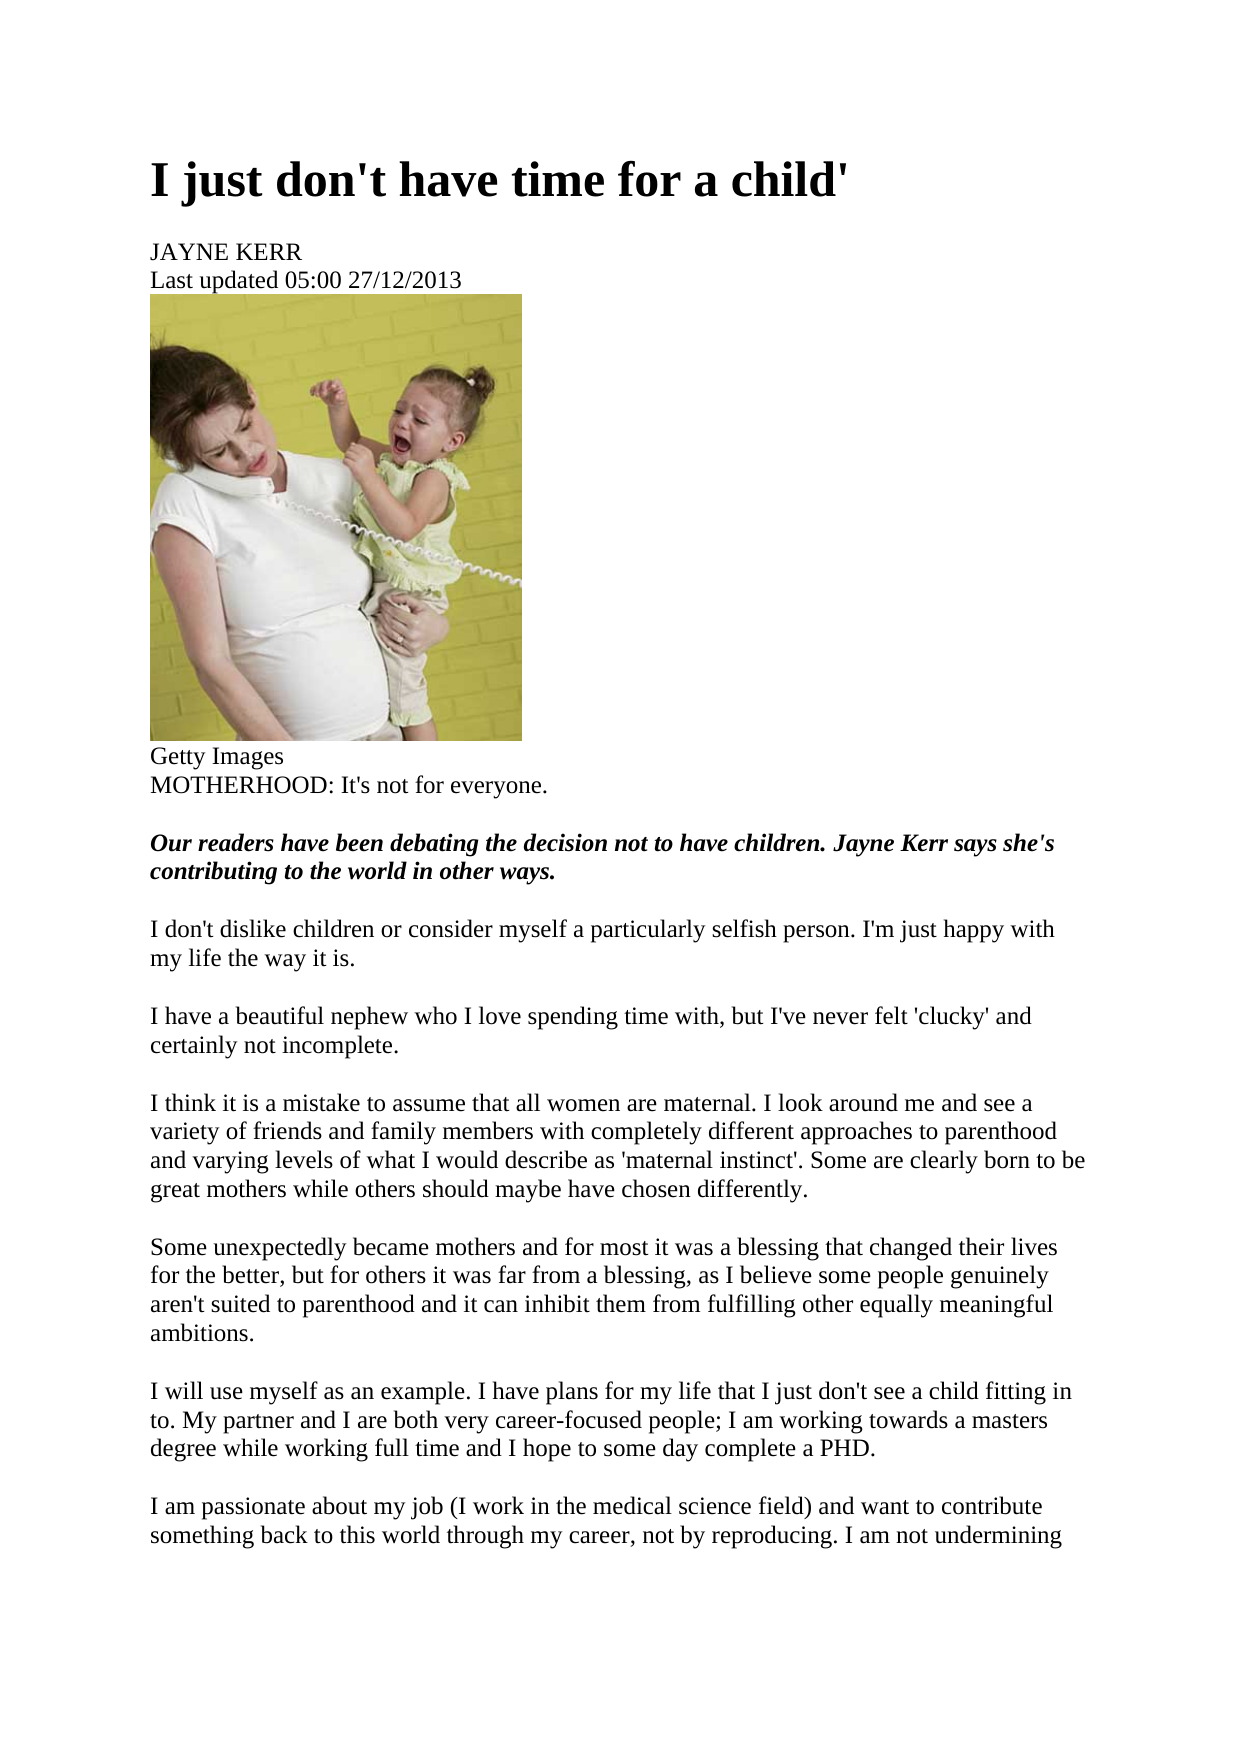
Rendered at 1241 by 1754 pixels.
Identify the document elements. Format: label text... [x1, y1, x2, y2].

text Our readers have been debating the decision not to have children. Jayne Kerr says she's contributing to the world in other ways. [150, 828, 1090, 885]
text I don't dislike children or consider myself a particularly selfish person. I'm just happy with my life the way it is. [150, 914, 1090, 972]
text Some unexpectedly became mothers and for most it was a blessing that changed their lives for the better, but for others it was far from a blessing, as I believe some people genuinely aren't suited to parenthood and it can inhibit them from fulfilling other equally meaningful ambitions. [150, 1232, 1090, 1347]
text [150, 1491, 1090, 1549]
text Last updated 05:00 27/12/2013 [150, 265, 1090, 294]
text Getty Images [150, 741, 1090, 770]
text JAYNE KERR [150, 237, 1090, 265]
text I will use myself as an example. I have plans for my life that I just don't see a child fitting in to. My partner and I are both very career-focused people; I am working towards a masters degree while working full time and I hope to some day complete a PHD. [150, 1376, 1090, 1462]
picture [150, 294, 522, 741]
text I think it is a mistake to assume that all women are maternal. I look around me and see a variety of friends and family members with completely different approaches to parenthood and varying levels of what I would describe as 'maternal instinct'. Some are clearly born to be great mothers while others should maybe have chosen differently. [150, 1088, 1090, 1203]
text MOTHERHOOD: It's not for everyone. [150, 770, 1090, 798]
text I just don't have time for a child' [150, 150, 1090, 207]
text I have a beautiful nephew who I love spending time with, but I've never felt 'clucky' and certainly not incomplete. [150, 1001, 1090, 1058]
